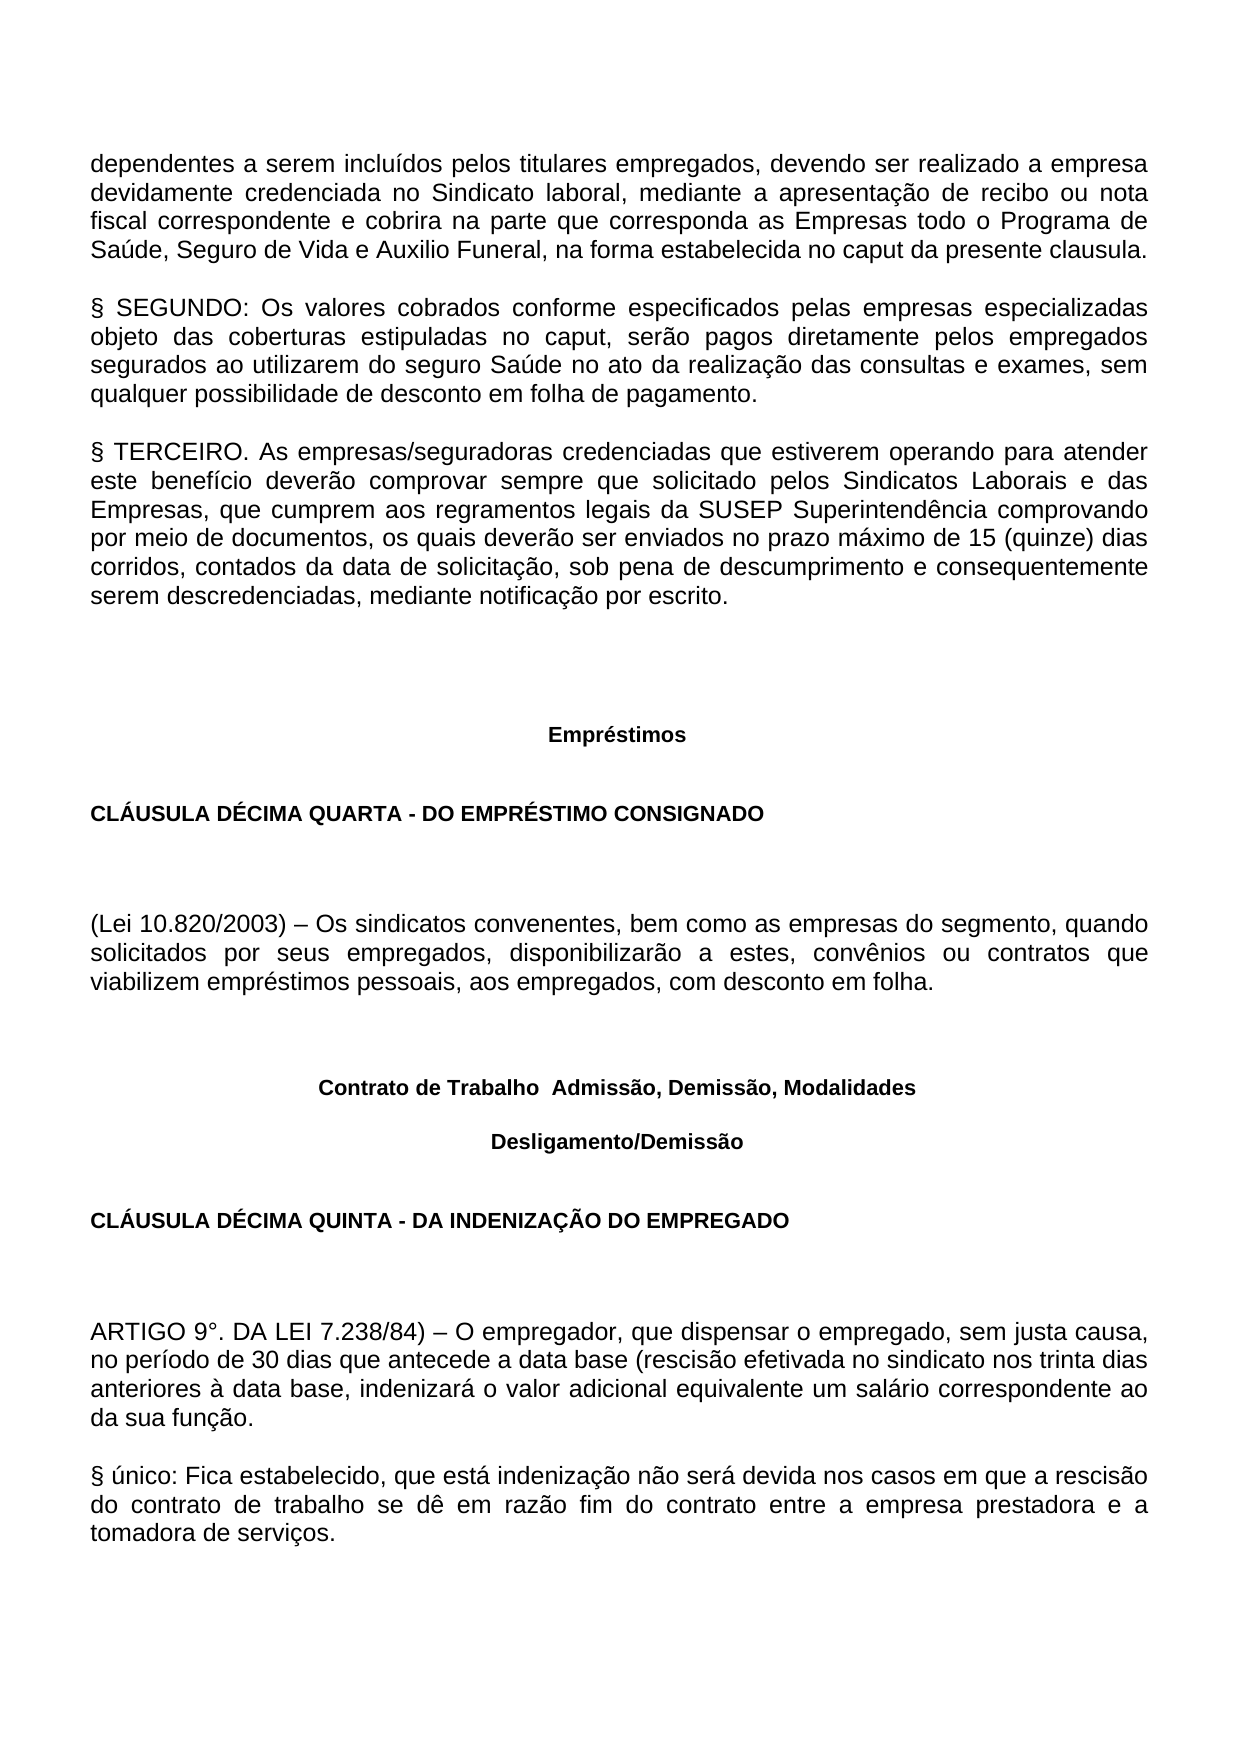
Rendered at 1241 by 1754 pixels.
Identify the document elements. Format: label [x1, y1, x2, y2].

table_header [89, 118, 1152, 1603]
